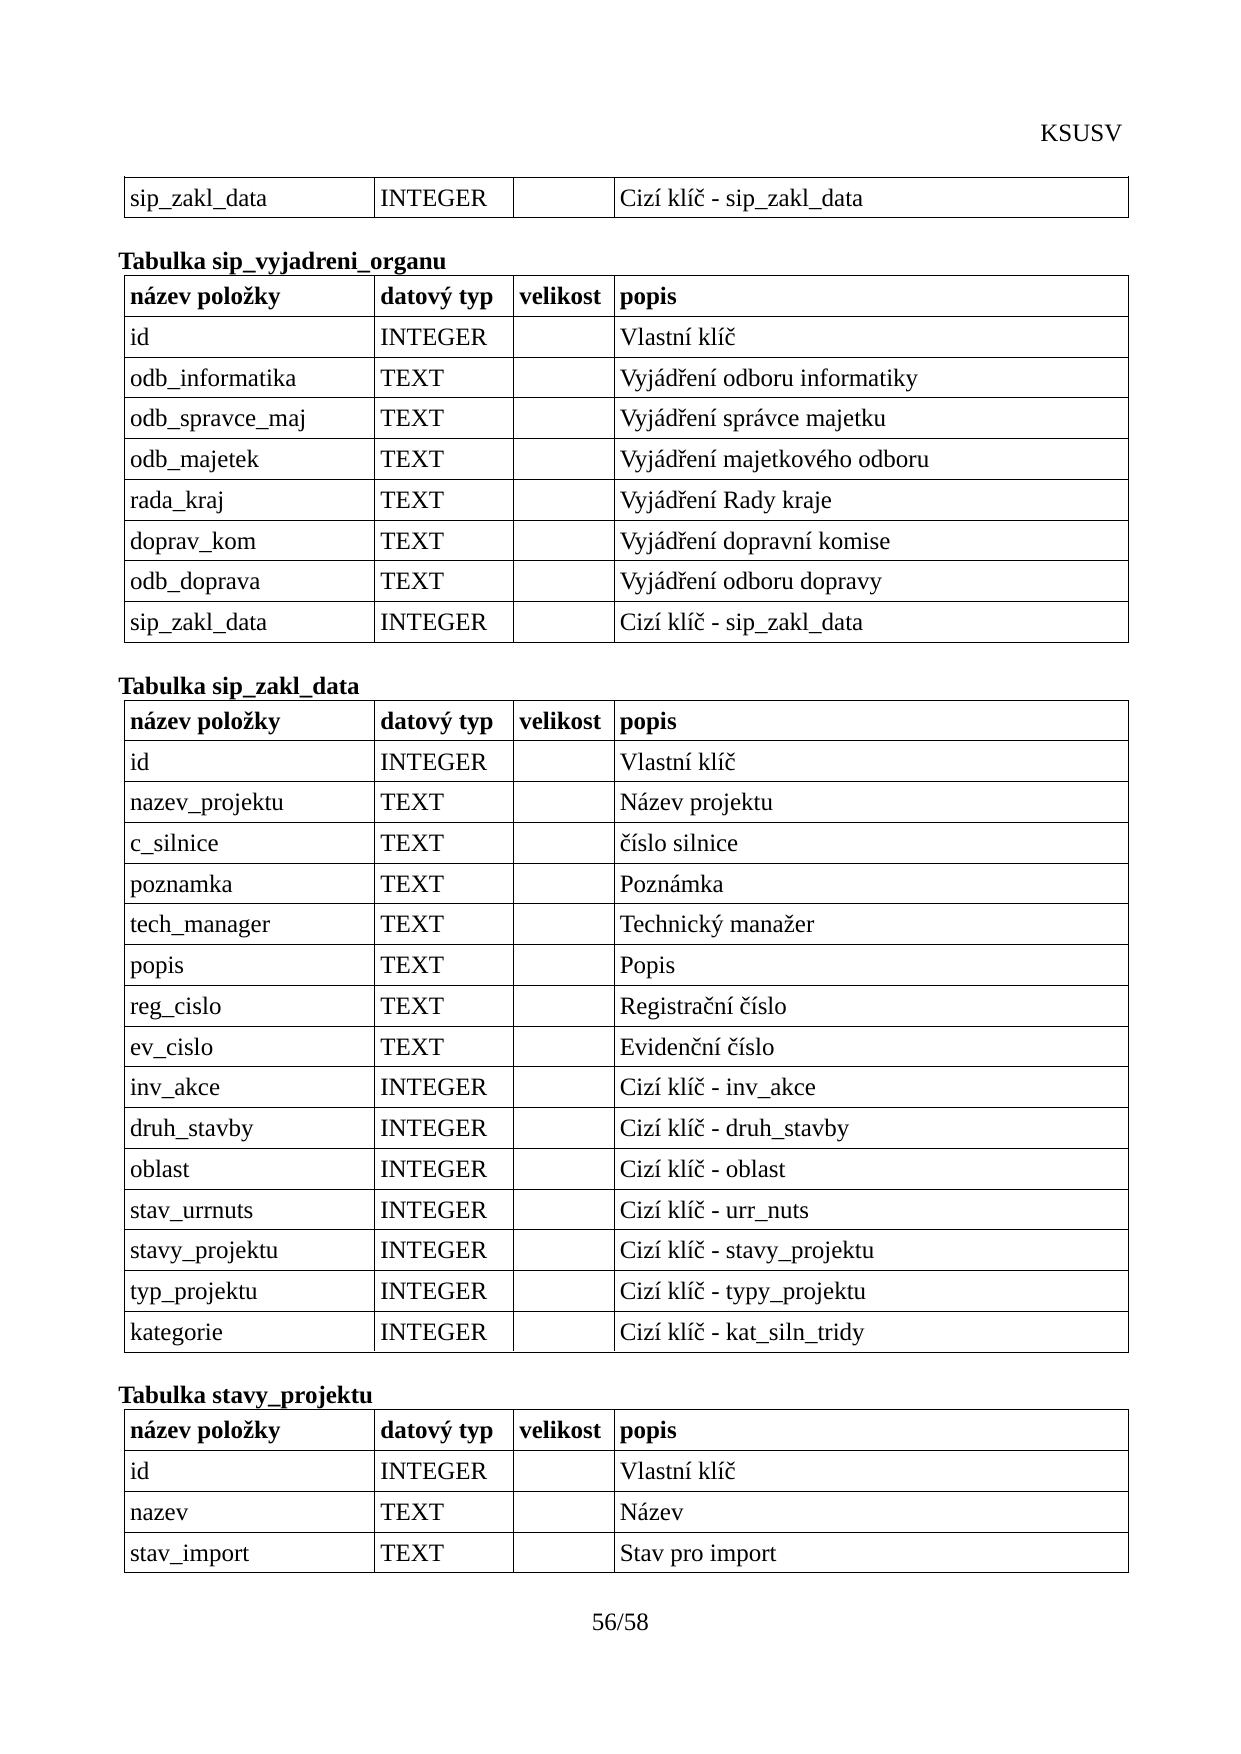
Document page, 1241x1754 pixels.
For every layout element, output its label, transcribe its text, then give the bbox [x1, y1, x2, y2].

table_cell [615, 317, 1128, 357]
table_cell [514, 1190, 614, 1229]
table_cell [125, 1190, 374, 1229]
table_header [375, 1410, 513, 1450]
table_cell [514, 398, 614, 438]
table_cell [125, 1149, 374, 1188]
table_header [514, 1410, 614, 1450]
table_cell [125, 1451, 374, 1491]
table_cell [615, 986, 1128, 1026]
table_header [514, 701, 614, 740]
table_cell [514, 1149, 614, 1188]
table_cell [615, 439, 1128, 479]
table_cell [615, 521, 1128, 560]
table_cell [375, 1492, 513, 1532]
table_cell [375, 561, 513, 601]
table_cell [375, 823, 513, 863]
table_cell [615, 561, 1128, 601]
text Tabulka sip_vyjadreni_organu [118, 246, 1122, 275]
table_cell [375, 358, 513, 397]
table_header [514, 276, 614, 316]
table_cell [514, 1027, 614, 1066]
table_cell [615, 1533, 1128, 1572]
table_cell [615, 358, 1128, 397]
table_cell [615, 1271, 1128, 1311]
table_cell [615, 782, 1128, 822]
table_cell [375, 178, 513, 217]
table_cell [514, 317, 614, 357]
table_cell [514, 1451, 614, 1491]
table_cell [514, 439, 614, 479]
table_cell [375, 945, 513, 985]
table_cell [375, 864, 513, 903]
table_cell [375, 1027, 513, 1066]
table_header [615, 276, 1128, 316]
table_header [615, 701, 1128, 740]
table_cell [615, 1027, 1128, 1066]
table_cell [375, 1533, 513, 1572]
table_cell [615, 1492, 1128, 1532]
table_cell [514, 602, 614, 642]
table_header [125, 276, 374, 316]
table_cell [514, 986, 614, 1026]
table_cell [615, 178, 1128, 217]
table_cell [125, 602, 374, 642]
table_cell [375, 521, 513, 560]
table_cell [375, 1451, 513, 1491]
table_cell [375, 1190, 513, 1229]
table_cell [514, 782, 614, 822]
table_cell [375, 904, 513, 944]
text Tabulka sip_zakl_data [118, 671, 1122, 700]
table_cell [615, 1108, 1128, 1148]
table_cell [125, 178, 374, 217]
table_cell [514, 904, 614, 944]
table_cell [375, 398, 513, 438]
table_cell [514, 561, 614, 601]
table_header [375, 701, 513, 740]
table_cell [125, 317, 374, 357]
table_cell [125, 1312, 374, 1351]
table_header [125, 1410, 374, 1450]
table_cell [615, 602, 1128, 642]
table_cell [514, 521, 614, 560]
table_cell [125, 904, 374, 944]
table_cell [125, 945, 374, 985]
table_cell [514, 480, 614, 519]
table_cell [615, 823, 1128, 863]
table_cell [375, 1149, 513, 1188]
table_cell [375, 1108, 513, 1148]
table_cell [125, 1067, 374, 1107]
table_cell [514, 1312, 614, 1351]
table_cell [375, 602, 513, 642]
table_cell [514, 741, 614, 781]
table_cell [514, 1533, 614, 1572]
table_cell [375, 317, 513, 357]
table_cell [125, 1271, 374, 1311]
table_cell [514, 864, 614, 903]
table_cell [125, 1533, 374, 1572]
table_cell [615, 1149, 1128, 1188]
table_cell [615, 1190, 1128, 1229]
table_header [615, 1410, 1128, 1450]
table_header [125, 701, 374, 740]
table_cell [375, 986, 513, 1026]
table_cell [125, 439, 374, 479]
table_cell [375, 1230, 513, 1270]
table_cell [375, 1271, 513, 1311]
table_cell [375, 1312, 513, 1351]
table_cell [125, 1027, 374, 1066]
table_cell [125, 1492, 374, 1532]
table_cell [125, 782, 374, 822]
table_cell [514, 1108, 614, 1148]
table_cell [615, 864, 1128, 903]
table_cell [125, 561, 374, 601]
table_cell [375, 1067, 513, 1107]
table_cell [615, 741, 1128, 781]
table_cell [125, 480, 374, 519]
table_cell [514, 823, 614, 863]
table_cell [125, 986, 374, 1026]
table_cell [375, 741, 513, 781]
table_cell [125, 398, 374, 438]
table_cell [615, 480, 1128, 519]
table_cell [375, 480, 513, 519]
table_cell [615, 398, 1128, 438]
text Tabulka stavy_projektu [118, 1381, 1122, 1409]
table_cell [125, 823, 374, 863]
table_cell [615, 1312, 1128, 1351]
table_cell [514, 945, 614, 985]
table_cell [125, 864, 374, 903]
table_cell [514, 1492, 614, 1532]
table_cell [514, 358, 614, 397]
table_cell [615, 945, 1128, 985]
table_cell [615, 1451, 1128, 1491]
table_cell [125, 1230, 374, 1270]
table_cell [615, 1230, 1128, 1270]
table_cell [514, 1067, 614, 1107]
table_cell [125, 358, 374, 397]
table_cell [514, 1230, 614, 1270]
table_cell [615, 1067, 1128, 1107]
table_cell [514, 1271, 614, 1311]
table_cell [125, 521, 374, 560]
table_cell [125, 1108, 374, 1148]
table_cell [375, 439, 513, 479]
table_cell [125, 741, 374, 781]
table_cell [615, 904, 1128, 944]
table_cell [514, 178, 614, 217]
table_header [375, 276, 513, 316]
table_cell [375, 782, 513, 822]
